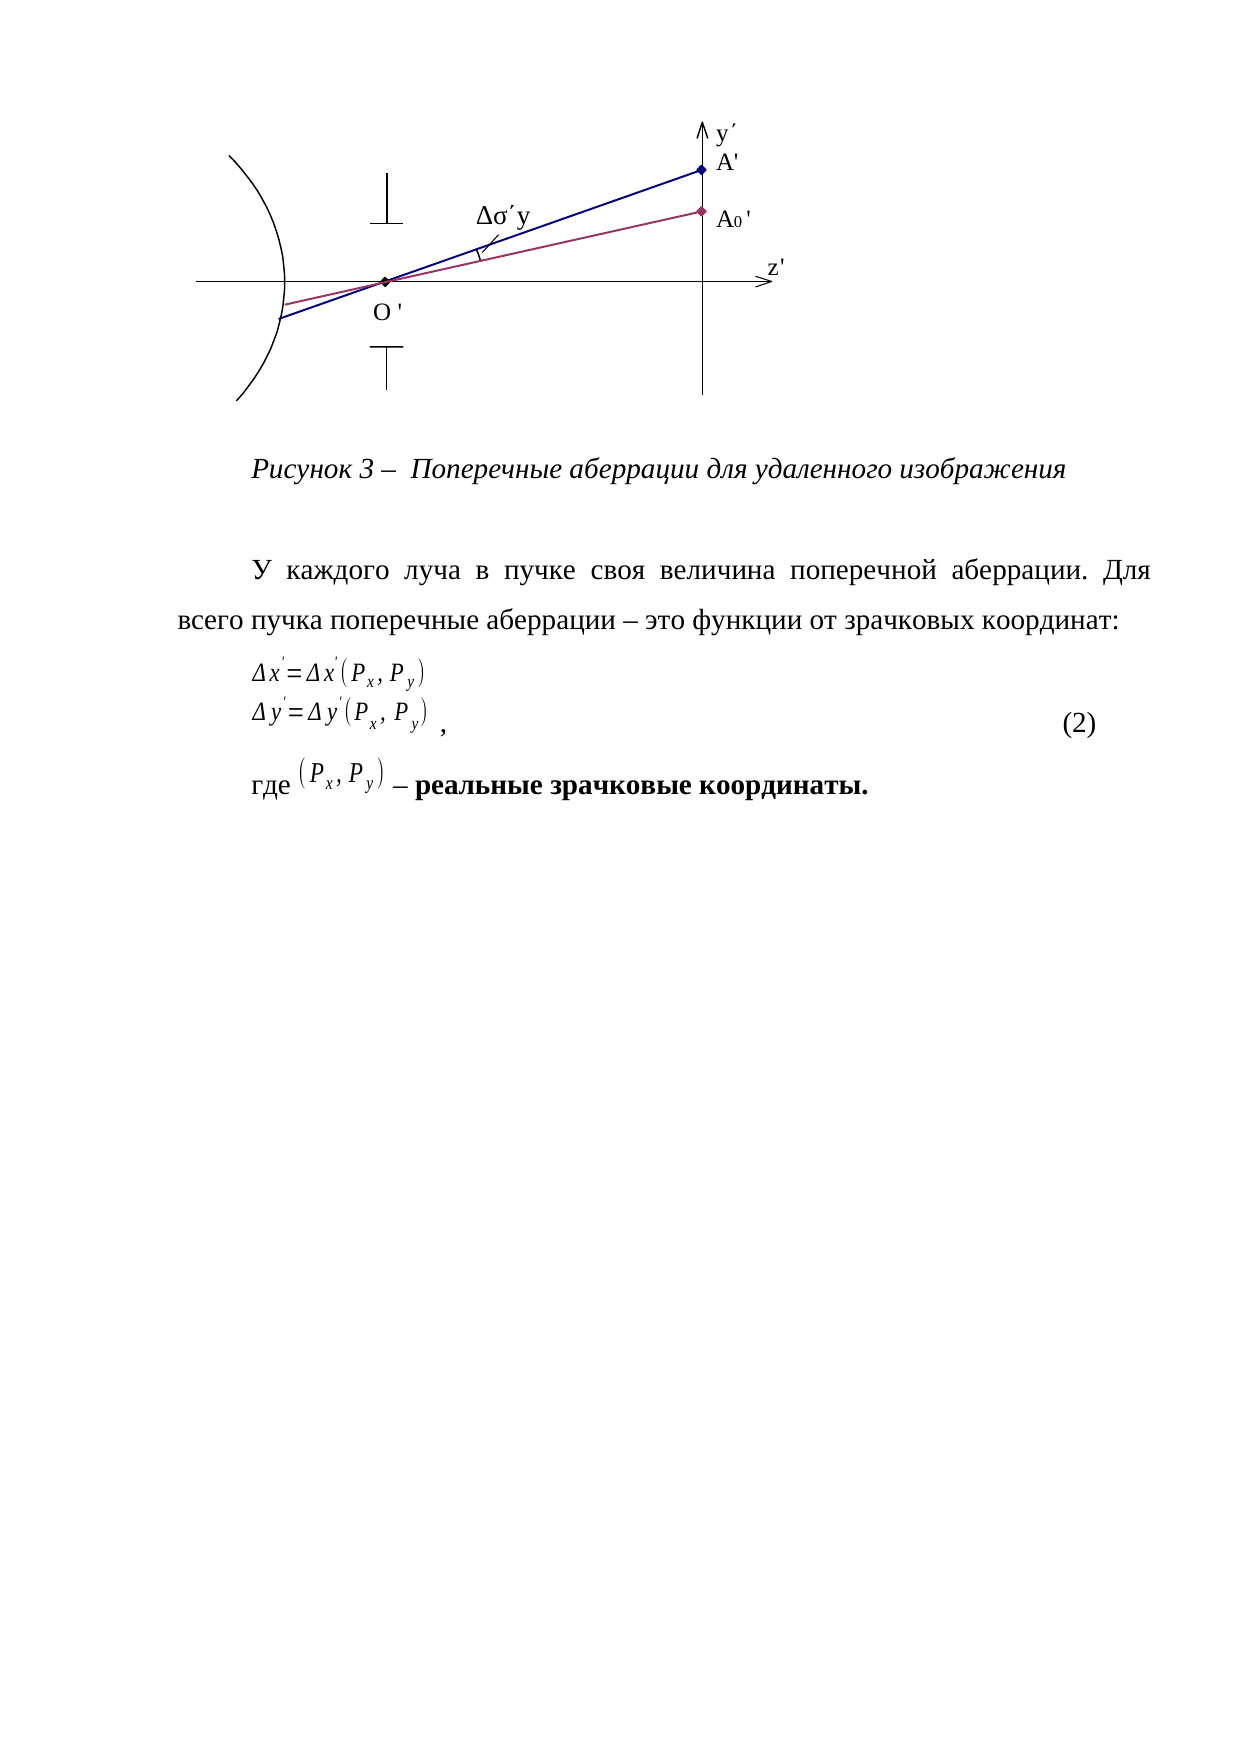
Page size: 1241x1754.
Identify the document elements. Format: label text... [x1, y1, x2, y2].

text где – реальные зрачковые координаты. [177, 755, 1152, 801]
text У каждого луча в пучке своя величина поперечной аберрации. Для всего пучка поперечные аберрации – это функции от зрачковых координат: [177, 552, 1152, 636]
text Рисунок 3 – Поперечные аберрации для удаленного изображения [177, 451, 1152, 485]
text , (2) [177, 653, 1152, 738]
